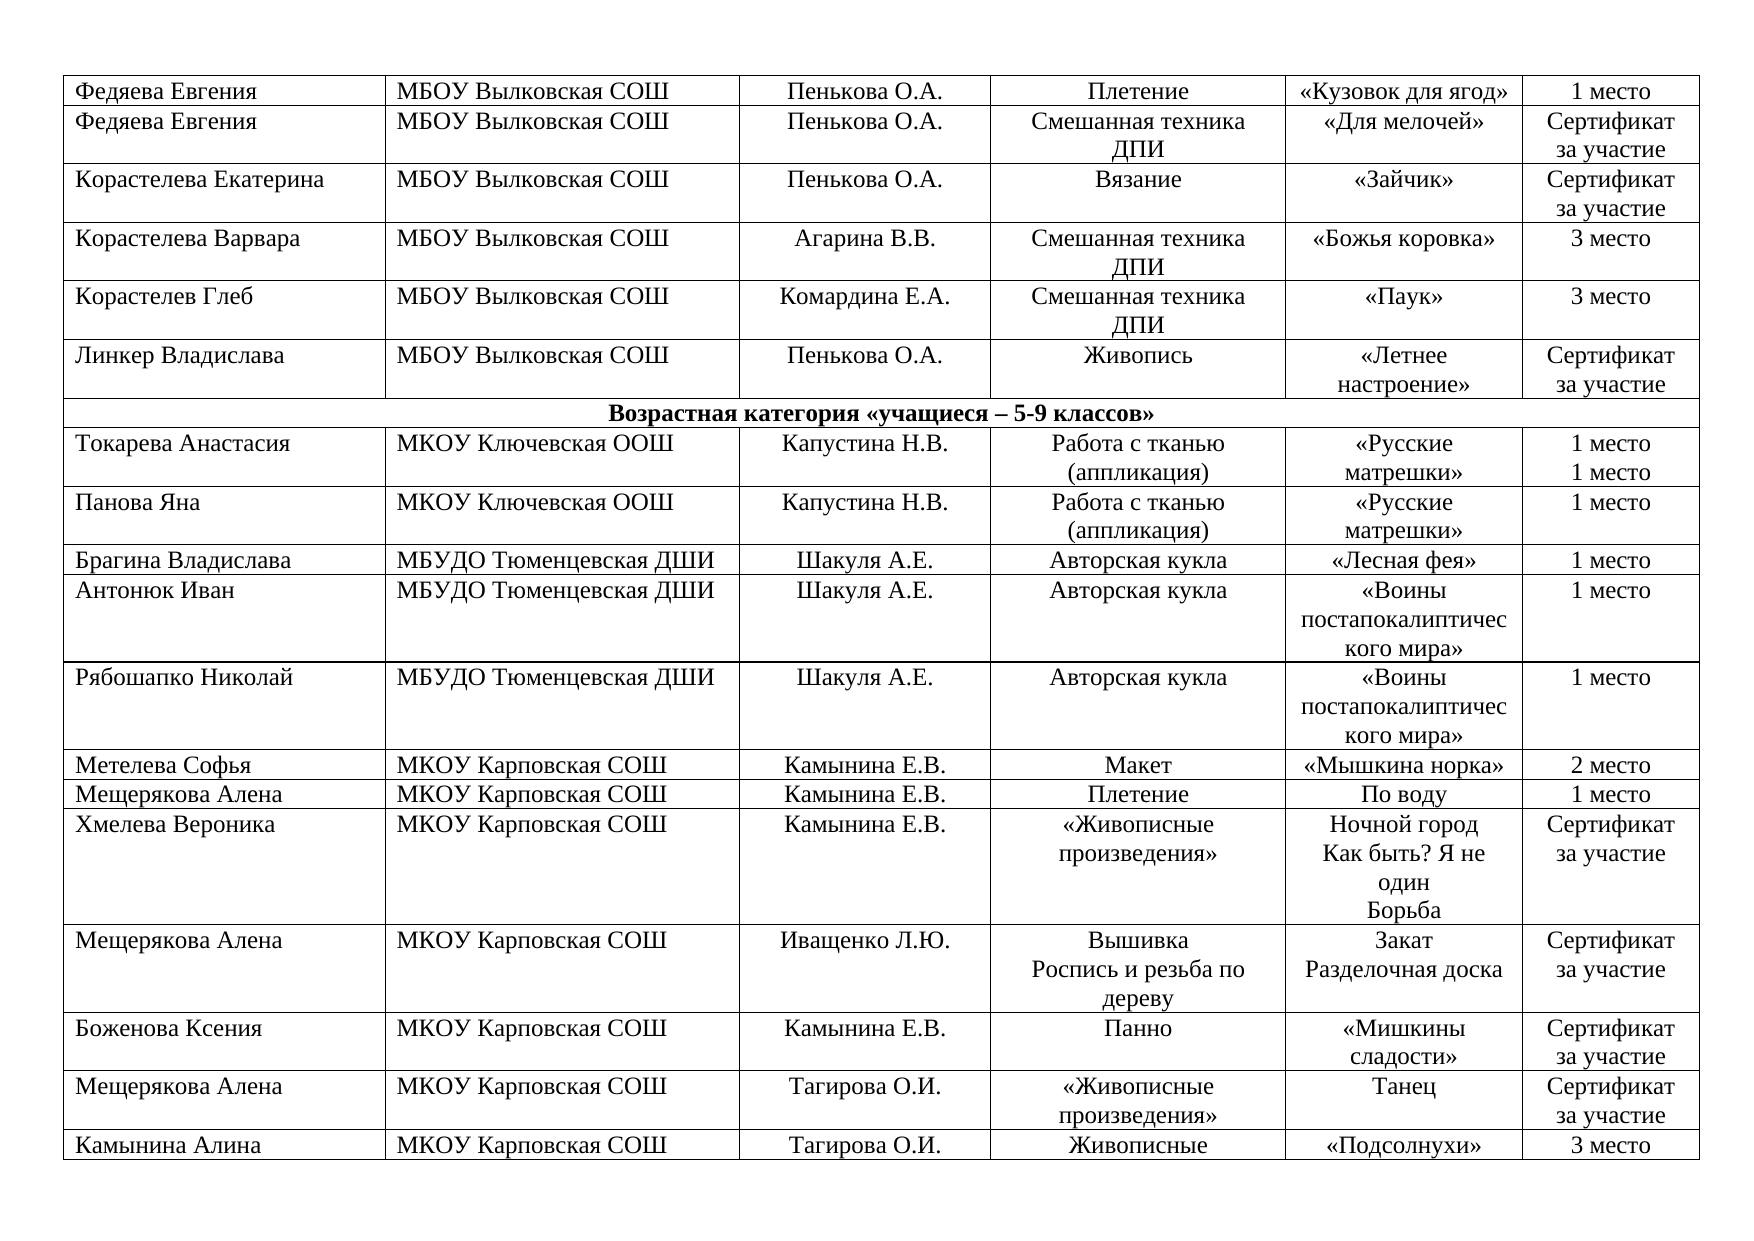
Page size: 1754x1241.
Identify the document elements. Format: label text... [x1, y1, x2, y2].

table_cell Тагирова О.И. [740, 1130, 990, 1158]
table_cell МКОУ Карповская СОШ [386, 1071, 739, 1129]
table_cell Пенькова О.А. [740, 76, 990, 105]
table_cell Камынина Е.В. [740, 809, 990, 924]
table_cell Плетение [991, 780, 1285, 808]
table_cell «Воины постапокалиптического мира» [1286, 575, 1522, 661]
table_cell Корастелева Екатерина [64, 164, 385, 222]
table_cell 1 место [1523, 487, 1699, 544]
table_cell МКОУ Карповская СОШ [386, 925, 739, 1012]
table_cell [991, 1130, 1285, 1158]
table_cell МБОУ Вылковская СОШ [386, 340, 739, 397]
table_cell Панно [991, 1013, 1285, 1070]
table_cell Вязание [991, 164, 1285, 222]
table_cell 1 место [1523, 663, 1699, 749]
table_cell Плетение [991, 76, 1285, 105]
table_cell «Воины постапокалиптического мира» [1286, 663, 1522, 749]
table_cell Авторская кукла [991, 663, 1285, 749]
table_cell Шакуля А.Е. [740, 663, 990, 749]
table_cell МКОУ Карповская СОШ [386, 1130, 739, 1158]
table_cell Метелева Софья [64, 750, 385, 778]
table_cell 1 место [1523, 545, 1699, 574]
table_cell Сертификат за участие [1523, 164, 1699, 222]
table_cell Рябошапко Николай [64, 663, 385, 749]
table_cell МБУДО Тюменцевская ДШИ [386, 663, 739, 749]
table_cell «Паук» [1286, 281, 1522, 339]
table_cell МКОУ Карповская СОШ [386, 780, 739, 808]
table_cell Панова Яна [64, 487, 385, 544]
table_cell Федяева Евгения [64, 106, 385, 163]
table_cell «Мишкины сладости» [1286, 1013, 1522, 1070]
table_cell Ночной город Как быть? Я не один Борьба [1286, 809, 1522, 924]
table_cell «Зайчик» [1286, 164, 1522, 222]
table_cell Работа с тканью (аппликация) [991, 428, 1285, 486]
table_cell Сертификат за участие [1523, 1071, 1699, 1129]
table_cell МКОУ Ключевская ООШ [386, 428, 739, 486]
table_cell «Лесная фея» [1286, 545, 1522, 574]
table_cell Камынина Алина [64, 1130, 385, 1158]
table_cell Вышивка Роспись и резьба по дереву [991, 925, 1285, 1012]
table_cell Работа с тканью (аппликация) [991, 487, 1285, 544]
table_cell Мещерякова Алена [64, 780, 385, 808]
table_cell МБОУ Вылковская СОШ [386, 223, 739, 280]
table_cell 3 место [1523, 223, 1699, 280]
table_cell Корастелев Глеб [64, 281, 385, 339]
table_cell Тагирова О.И. [740, 1071, 990, 1129]
table_cell Сертификат за участие [1523, 106, 1699, 163]
table_cell Камынина Е.В. [740, 750, 990, 778]
table_cell Комардина Е.А. [740, 281, 990, 339]
table_cell Хмелева Вероника [64, 809, 385, 924]
table_cell «Летнее настроение» [1286, 340, 1522, 397]
table_cell Боженова Ксения [64, 1013, 385, 1070]
table_cell Пенькова О.А. [740, 164, 990, 222]
table_cell 3 место [1523, 1130, 1699, 1158]
table_cell Камынина Е.В. [740, 780, 990, 808]
table_cell Сертификат за участие [1523, 340, 1699, 397]
table_cell Закат Разделочная доска [1286, 925, 1522, 1012]
table_cell 1 место [1523, 780, 1699, 808]
table_cell МБОУ Вылковская СОШ [386, 106, 739, 163]
table_cell Федяева Евгения [64, 76, 385, 105]
table_cell Антонюк Иван [64, 575, 385, 661]
table_cell Агарина В.В. [740, 223, 990, 280]
table_cell «Божья коровка» [1286, 223, 1522, 280]
table_cell Сертификат за участие [1523, 809, 1699, 924]
table_cell Смешанная техника ДПИ [991, 223, 1285, 280]
table_cell «Русские матрешки» [1286, 428, 1522, 486]
table_cell «Подсолнухи» [1286, 1130, 1522, 1158]
table_cell «Русские матрешки» [1286, 487, 1522, 544]
table_cell Пенькова О.А. [740, 106, 990, 163]
table_cell По воду [1286, 780, 1522, 808]
table_cell Танец [1286, 1071, 1522, 1129]
table_cell Линкер Владислава [64, 340, 385, 397]
table_cell «Кузовок для ягод» [1286, 76, 1522, 105]
table_cell Шакуля А.Е. [740, 575, 990, 661]
table_cell Шакуля А.Е. [740, 545, 990, 574]
table_cell 2 место [1523, 750, 1699, 778]
table_cell Камынина Е.В. [740, 1013, 990, 1070]
table_cell 3 место [1523, 281, 1699, 339]
table_cell «Мышкина норка» [1286, 750, 1522, 778]
table_cell Сертификат за участие [1523, 1013, 1699, 1070]
table_cell 1 место [1523, 575, 1699, 661]
table_cell МКОУ Карповская СОШ [386, 750, 739, 778]
table_cell Корастелева Варвара [64, 223, 385, 280]
table_cell Капустина Н.В. [740, 487, 990, 544]
table_cell Токарева Анастасия [64, 428, 385, 486]
table_cell МКОУ Карповская СОШ [386, 1013, 739, 1070]
table_cell МБУДО Тюменцевская ДШИ [386, 545, 739, 574]
table_cell Авторская кукла [991, 575, 1285, 661]
table_cell МБОУ Вылковская СОШ [386, 164, 739, 222]
table_cell Мещерякова Алена [64, 925, 385, 1012]
table_cell Иващенко Л.Ю. [740, 925, 990, 1012]
table_cell МБОУ Вылковская СОШ [386, 76, 739, 105]
table_cell «Для мелочей» [1286, 106, 1522, 163]
table_cell Смешанная техника ДПИ [991, 281, 1285, 339]
table_cell МБОУ Вылковская СОШ [386, 281, 739, 339]
table_cell МКОУ Ключевская ООШ [386, 487, 739, 544]
table_cell Мещерякова Алена [64, 1071, 385, 1129]
table_cell Макет [991, 750, 1285, 778]
table_cell Живопись [991, 340, 1285, 397]
table_cell МБУДО Тюменцевская ДШИ [386, 575, 739, 661]
table_cell Возрастная категория «учащиеся – 5-9 классов» [64, 399, 1699, 427]
table_cell Смешанная техника ДПИ [991, 106, 1285, 163]
table_cell МКОУ Карповская СОШ [386, 809, 739, 924]
table_cell Капустина Н.В. [740, 428, 990, 486]
table_cell «Живописные произведения» [991, 1071, 1285, 1129]
table_cell Пенькова О.А. [740, 340, 990, 397]
table_cell 1 место 1 место [1523, 428, 1699, 486]
table_cell «Живописные произведения» [991, 809, 1285, 924]
table_cell 1 место [1523, 76, 1699, 105]
table_cell Сертификат за участие [1523, 925, 1699, 1012]
table_cell Брагина Владислава [64, 545, 385, 574]
table_cell Авторская кукла [991, 545, 1285, 574]
